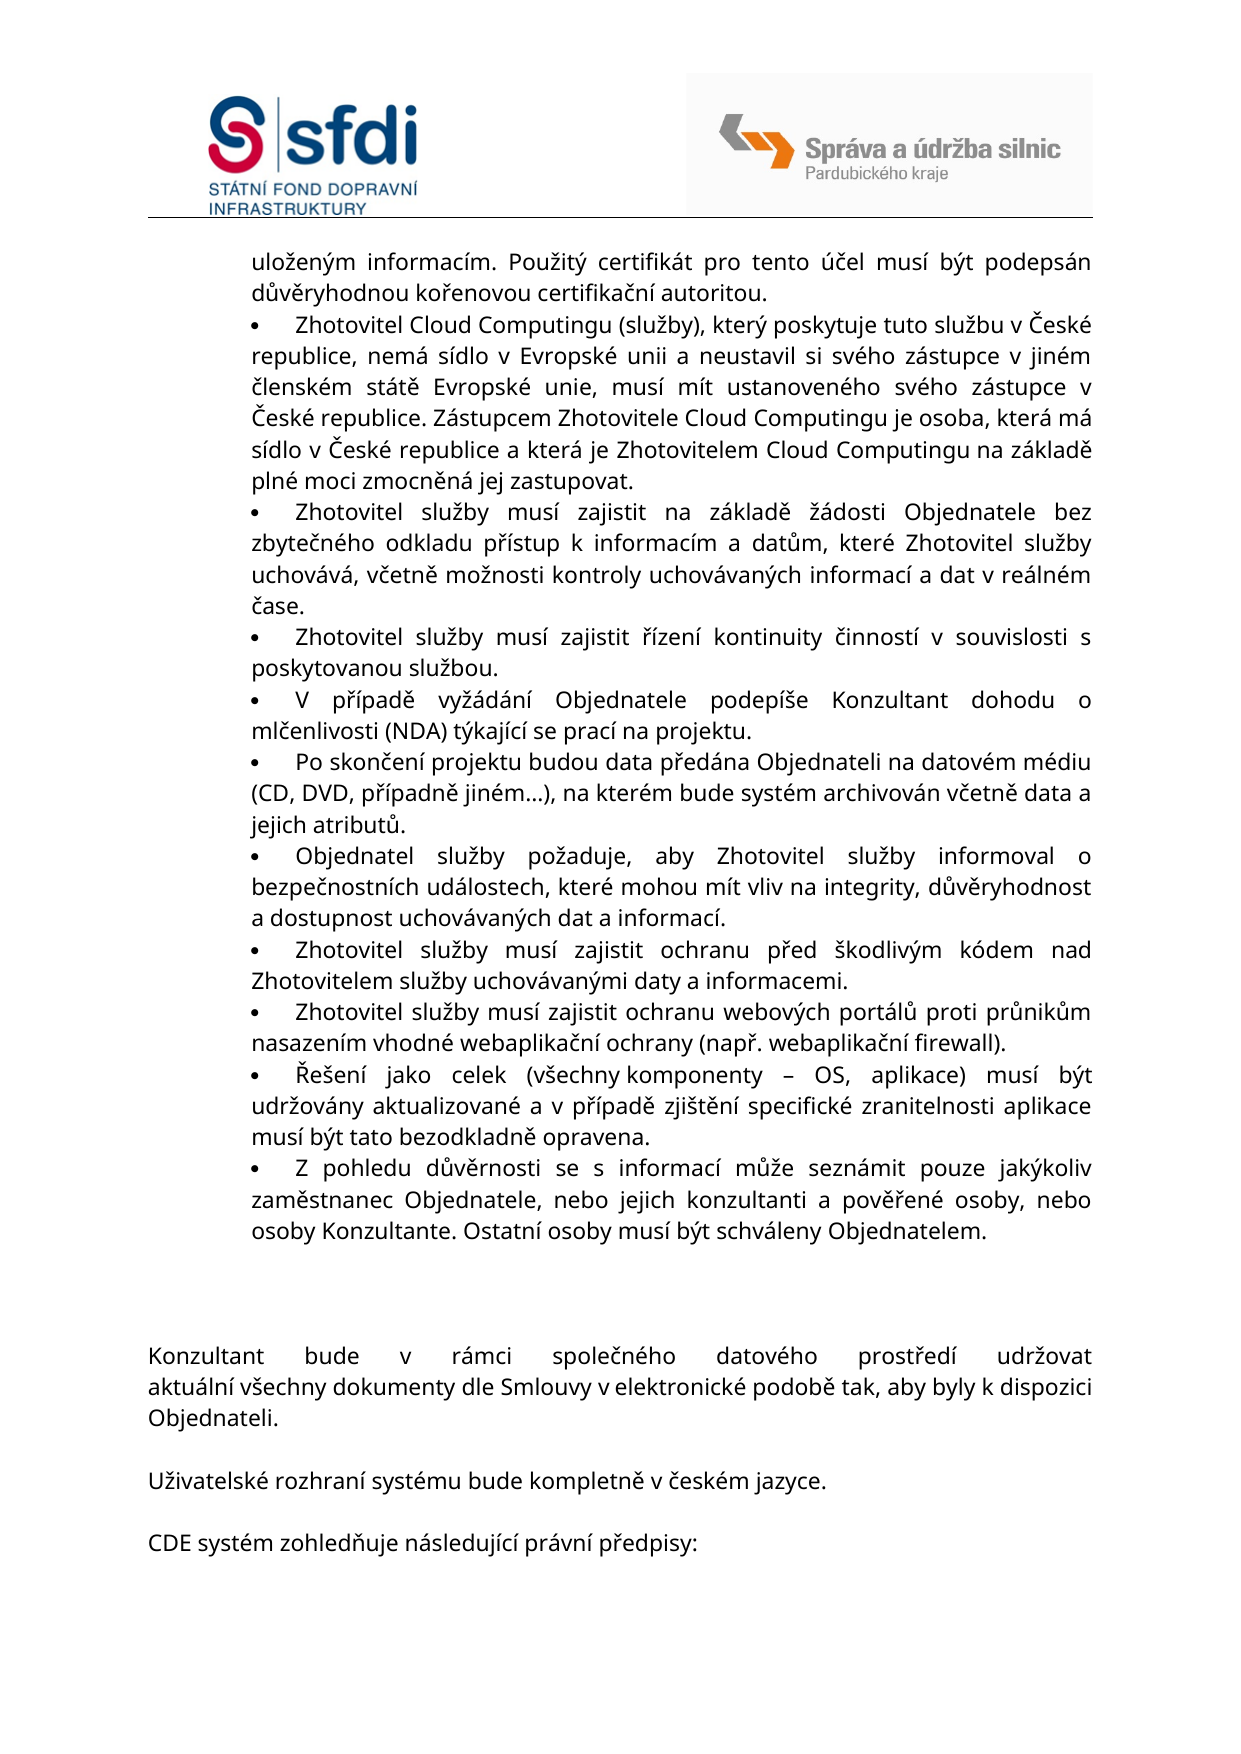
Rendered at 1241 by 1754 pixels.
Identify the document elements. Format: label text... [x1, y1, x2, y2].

list Po skončení projektu budou data předána Objednateli na datovém médiu (CD, DVD, případně jiném…), na kterém bude systém archivován včetně data a jejich atributů. [251, 746, 1093, 840]
picture [686, 73, 1093, 215]
list Zhotovitel služby musí zajistit řízení kontinuity činností v souvislosti s poskytovanou službou. [251, 621, 1093, 683]
list V případě vyžádání Objednatele podepíše Konzultant dohodu o mlčenlivosti (NDA) týkající se prací na projektu. [251, 683, 1093, 746]
list Zhotovitel služby musí zajistit ochranu webových portálů proti průnikům nasazením vhodné webaplikační ochrany (např. webaplikační firewall). [251, 996, 1093, 1058]
list Zhotovitel Cloud Computingu (služby), který poskytuje tuto službu v České republice, nemá sídlo v Evropské unii a neustavil si svého zástupce v jiném členském státě Evropské unie, musí mít ustanoveného svého zástupce v České republice. Zástupcem Zhotovitele Cloud Computingu je osoba, která má sídlo v České republice a která je Zhotovitelem Cloud Computingu na základě plné moci zmocněná jej zastupovat. [251, 308, 1093, 496]
text Konzultant bude v rámci společného datového prostředí udržovat aktuální všechny dokumenty dle Smlouvy v elektronické podobě tak, aby byly k dispozici Objednateli. [148, 1340, 1093, 1433]
list Z pohledu důvěrnosti se s informací může seznámit pouze jakýkoliv zaměstnanec Objednatele, nebo jejich konzultanti a pověřené osoby, nebo osoby Konzultante. Ostatní osoby musí být schváleny Objednatelem. [251, 1152, 1093, 1246]
text Uživatelské rozhraní systému bude kompletně v českém jazyce. [148, 1465, 1093, 1496]
list Objednatel služby požaduje, aby Zhotovitel služby informoval o bezpečnostních událostech, které mohou mít vliv na integrity, důvěryhodnost a dostupnost uchovávaných dat a informací. [251, 840, 1093, 933]
list Řešení jako celek (všechny komponenty – OS, aplikace) musí být udržovány aktualizované a v případě zjištění specifické zranitelnosti aplikace musí být tato bezodkladně opravena. [251, 1058, 1093, 1152]
picture [208, 94, 418, 215]
list Zhotovitel služby musí zajistit na základě žádosti Objednatele bez zbytečného odkladu přístup k informacím a datům, které Zhotovitel služby uchovává, včetně možnosti kontroly uchovávaných informací a dat v reálném čase. [251, 496, 1093, 621]
list Zhotovitel služby musí zajistit ochranu před škodlivým kódem nad Zhotovitelem služby uchovávanými daty a informacemi. [251, 933, 1093, 996]
text CDE systém zohledňuje následující právní předpisy: [148, 1527, 1093, 1558]
